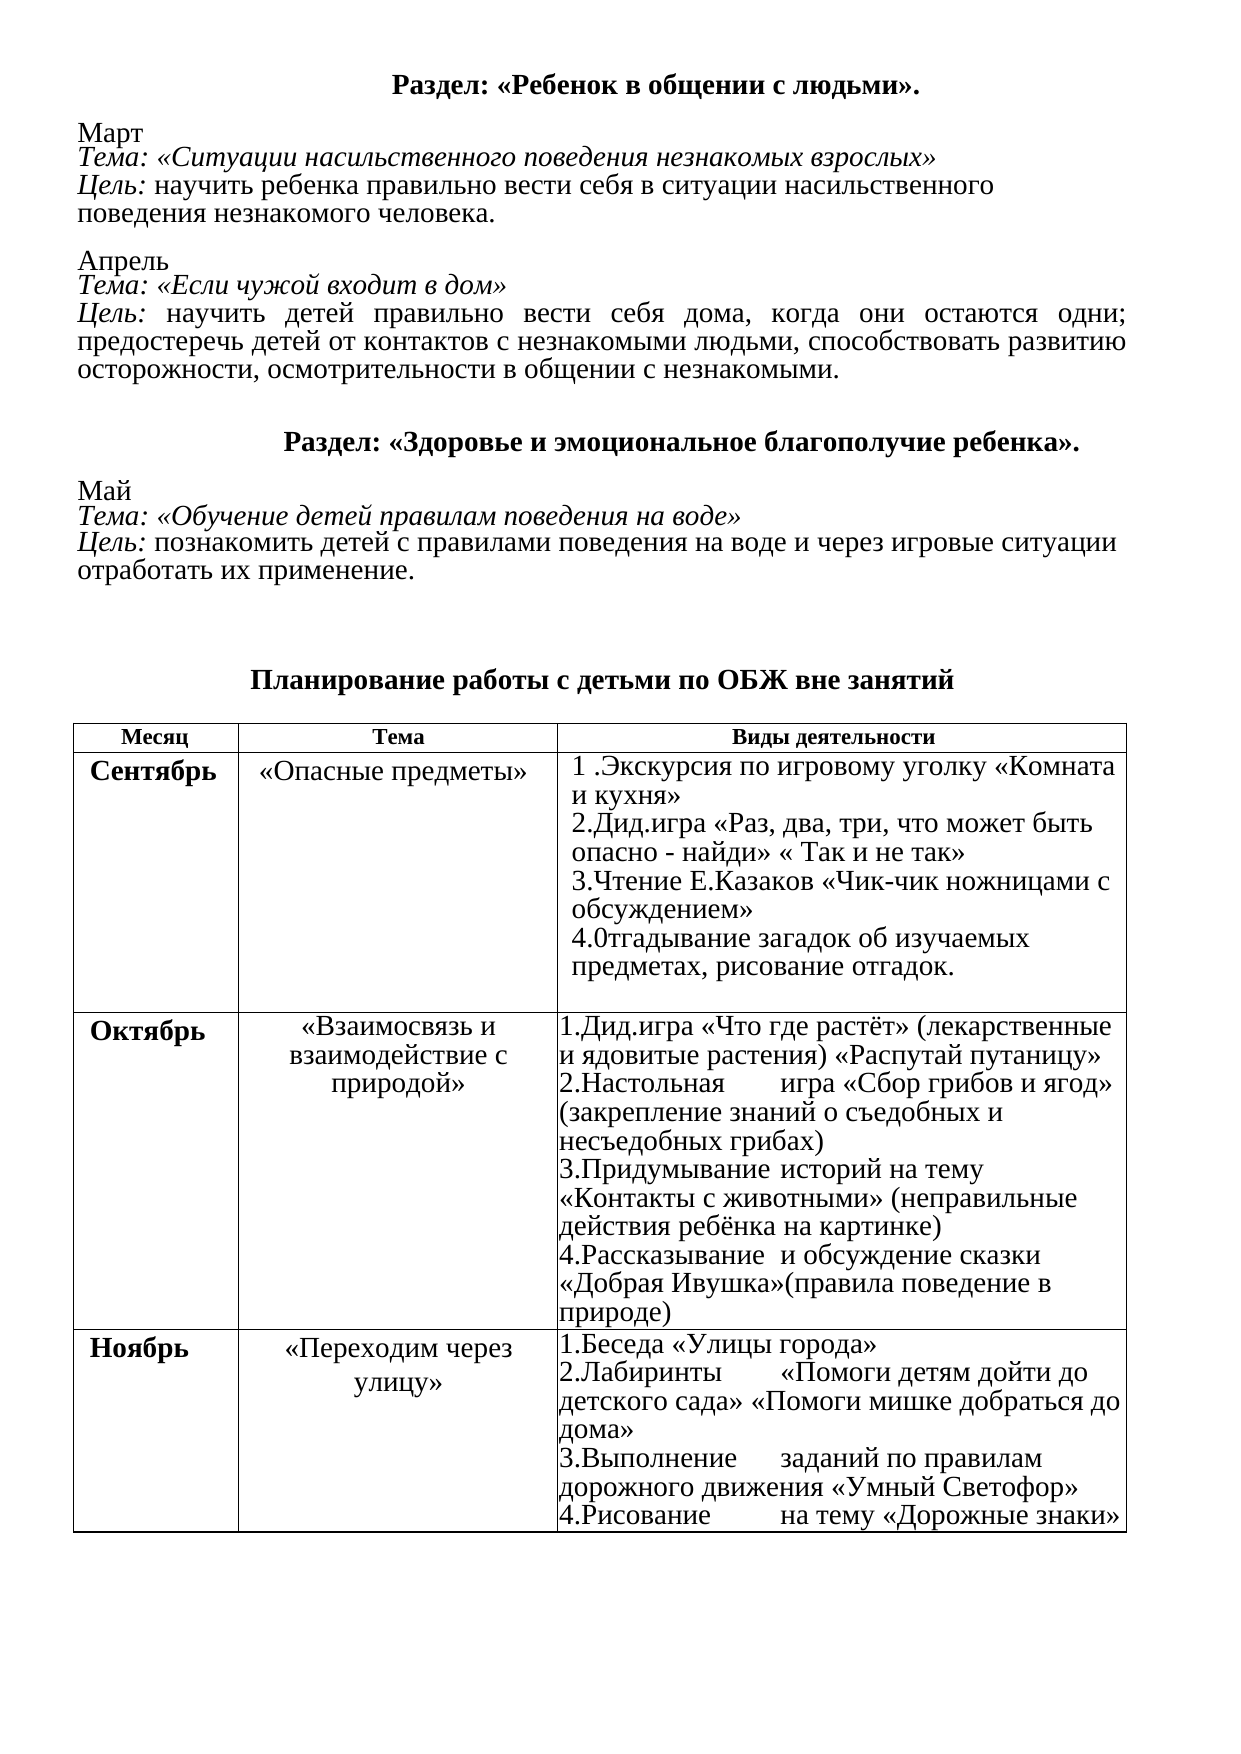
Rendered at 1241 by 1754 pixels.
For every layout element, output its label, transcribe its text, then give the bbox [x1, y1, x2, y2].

text Апрель [77, 252, 1165, 276]
text Тема: «Обучение детей правилам поведения на воде» [77, 506, 1165, 530]
text Тема: «Ситуации насильственного поведения незнакомых взрослых» [77, 148, 1165, 172]
text Март [77, 124, 1165, 148]
text Цель: научить ребенка правильно вести себя в ситуации насильственного поведения незнакомого человека. [77, 172, 1128, 228]
text Раздел: «Ребенок в общении с людьми». [392, 75, 1165, 99]
text Тема: «Если чужой входит в дом» [77, 276, 1165, 299]
text Май [77, 481, 1165, 505]
table_cell Ноябрь [74, 1330, 238, 1531]
table_cell 1 .Экскурсия по игровому уголку «Комната и кухня» 2.Дид.игра «Раз, два, три, что может быть опасно - найди» « Так и не так» 3.Чтение Е.Казаков «Чик-чик ножницами с обсуждением» 4.0тгадывание загадок об изучаемых предметах, рисование отгадок. [558, 753, 1126, 1012]
table_header Месяц [74, 724, 238, 752]
text Планирование работы с детьми по ОБЖ вне занятий [77, 667, 1128, 695]
table_cell «Опасные предметы» [239, 753, 557, 1012]
table_cell 1.Дид.игра «Что где растёт» (лекарственные и ядовитые растения) «Распутай путаницу» 2.Настольная игра «Сбор грибов и ягод» (закрепление знаний о съедобных и несъедобных грибах) 3.Придумывание историй на тему «Контакты с животными» (неправильные действия ребёнка на картинке) 4.Рассказывание и обсуждение сказки «Добрая Ивушка»(правила поведение в природе) [558, 1013, 1126, 1329]
table_cell 1.Беседа «Улицы города» 2.Лабиринты «Помоги детям дойти до детского сада» «Помоги мишке добраться до дома» 3.Выполнение заданий по правилам дорожного движения «Умный Светофор» 4.Рисование на тему «Дорожные знаки» [558, 1330, 1126, 1531]
table_cell «Взаимосвязь и взаимодействие с природой» [239, 1013, 557, 1329]
table_cell Сентябрь [74, 753, 238, 1012]
text Раздел: «Здоровье и эмоциональное благополучие ребенка». [283, 432, 1165, 456]
table_header Виды деятельности [558, 724, 1126, 752]
table_cell «Переходим через улицу» [239, 1330, 557, 1531]
text Цель: научить детей правильно вести себя дома, когда они остаются одни; предостеречь детей от контактов с незнакомыми людьми, способствовать развитию осторожности, осмотрительности в общении с незнакомыми. [77, 299, 1128, 384]
text Цель: познакомить детей с правилами поведения на воде и через игровые ситуации отработать их применение. [77, 530, 1128, 585]
table_cell Октябрь [74, 1013, 238, 1329]
table_header Тема [239, 724, 557, 752]
